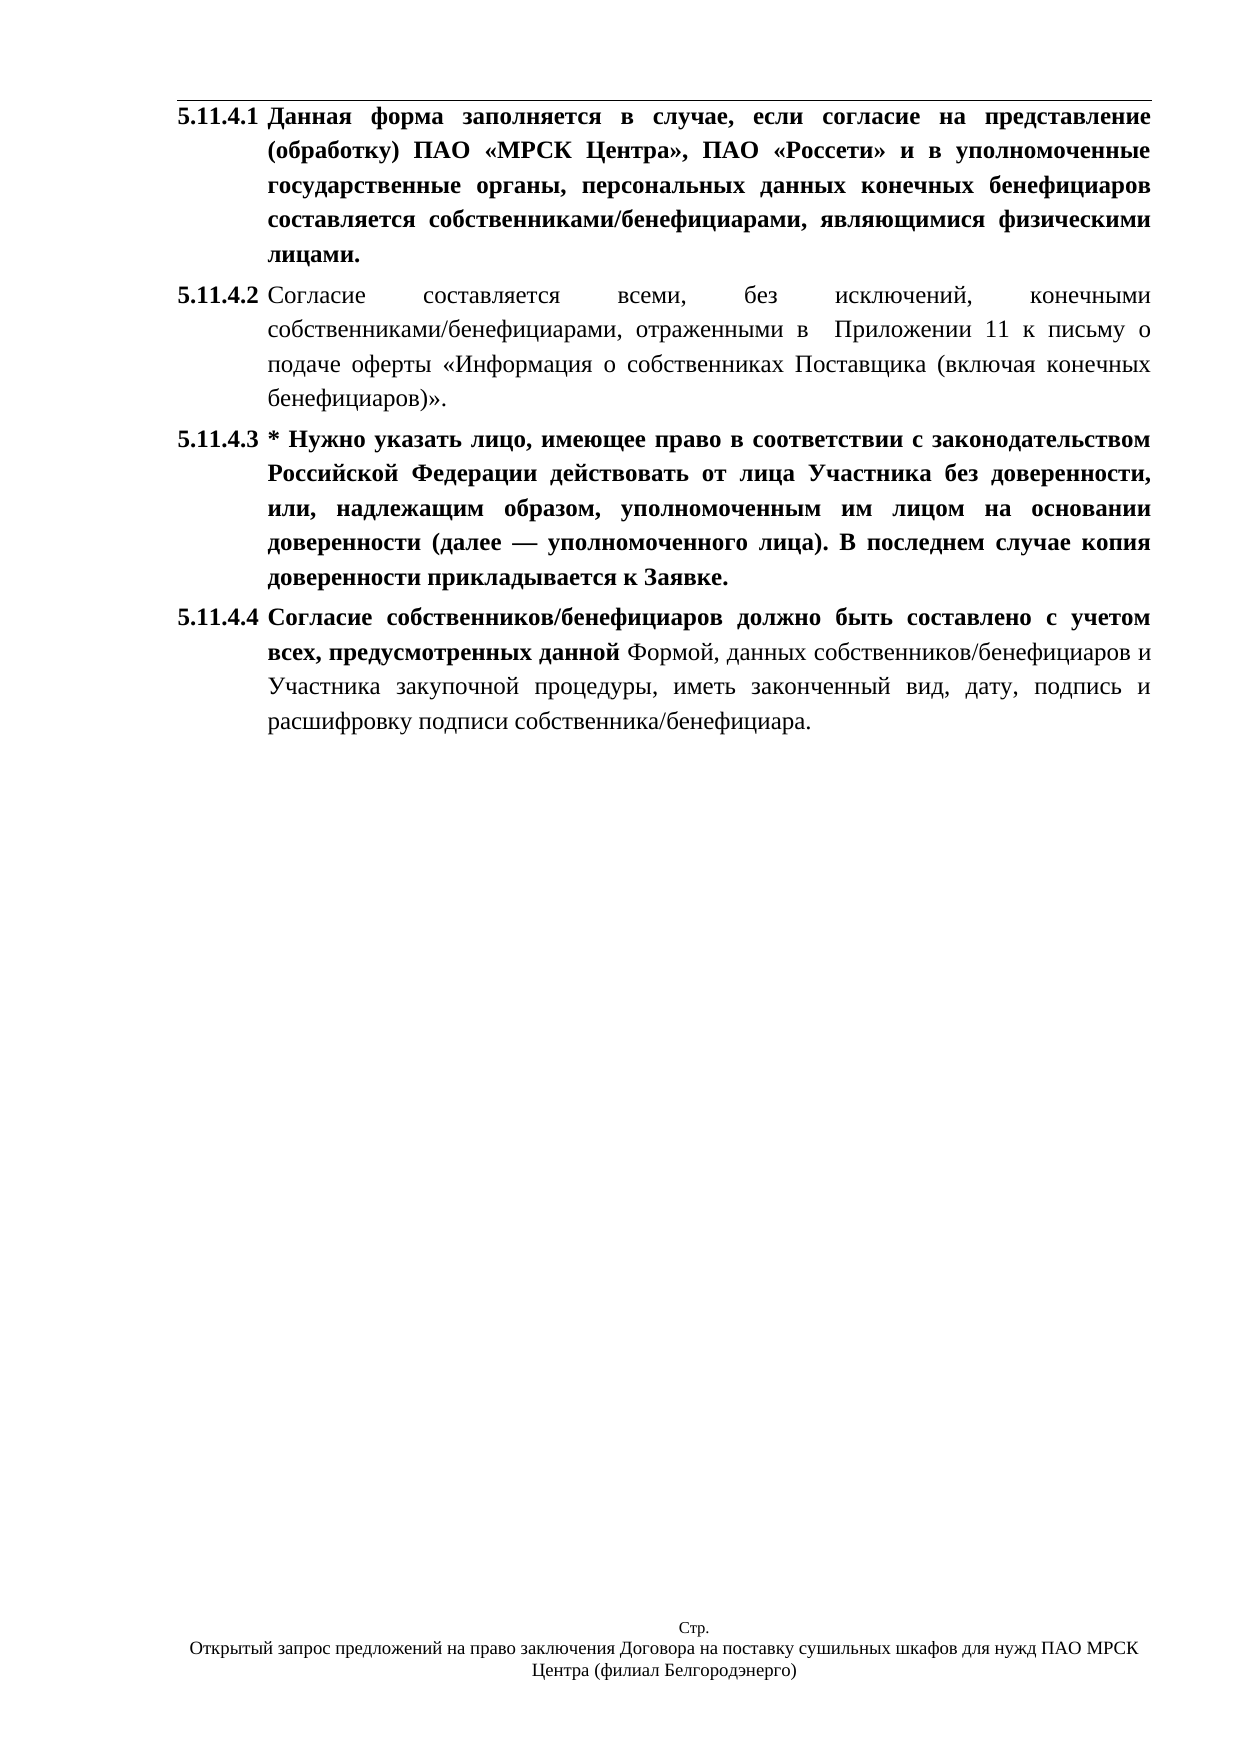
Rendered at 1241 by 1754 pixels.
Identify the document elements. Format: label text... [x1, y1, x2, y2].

list Согласие составляется всеми, без исключений, конечными собственниками/бенефициарами, отраженными в Приложении 11 к письму о подаче оферты «Информация о собственниках Поставщика (включая конечных бенефициаров)». [177, 280, 1152, 412]
list * Нужно указать лицо, имеющее право в соответствии с законодательством Российской Федерации действовать от лица Участника без доверенности, или, надлежащим образом, уполномоченным им лицом на основании доверенности (далее — уполномоченного лица). В последнем случае копия доверенности прикладывается к Заявке. [177, 424, 1152, 591]
list Согласие собственников/бенефициаров должно быть составлено с учетом всех, предусмотренных данной Формой, данных собственников/бенефициаров и Участника закупочной процедуры, иметь законченный вид, дату, подпись и расшифровку подписи собственника/бенефициара. [177, 602, 1152, 735]
list Данная форма заполняется в случае, если согласие на представление (обработку) ПАО «МРСК Центра», ПАО «Россети» и в уполномоченные государственные органы, персональных данных конечных бенефициаров составляется собственниками/бенефициарами, являющимися физическими лицами. [177, 101, 1152, 268]
